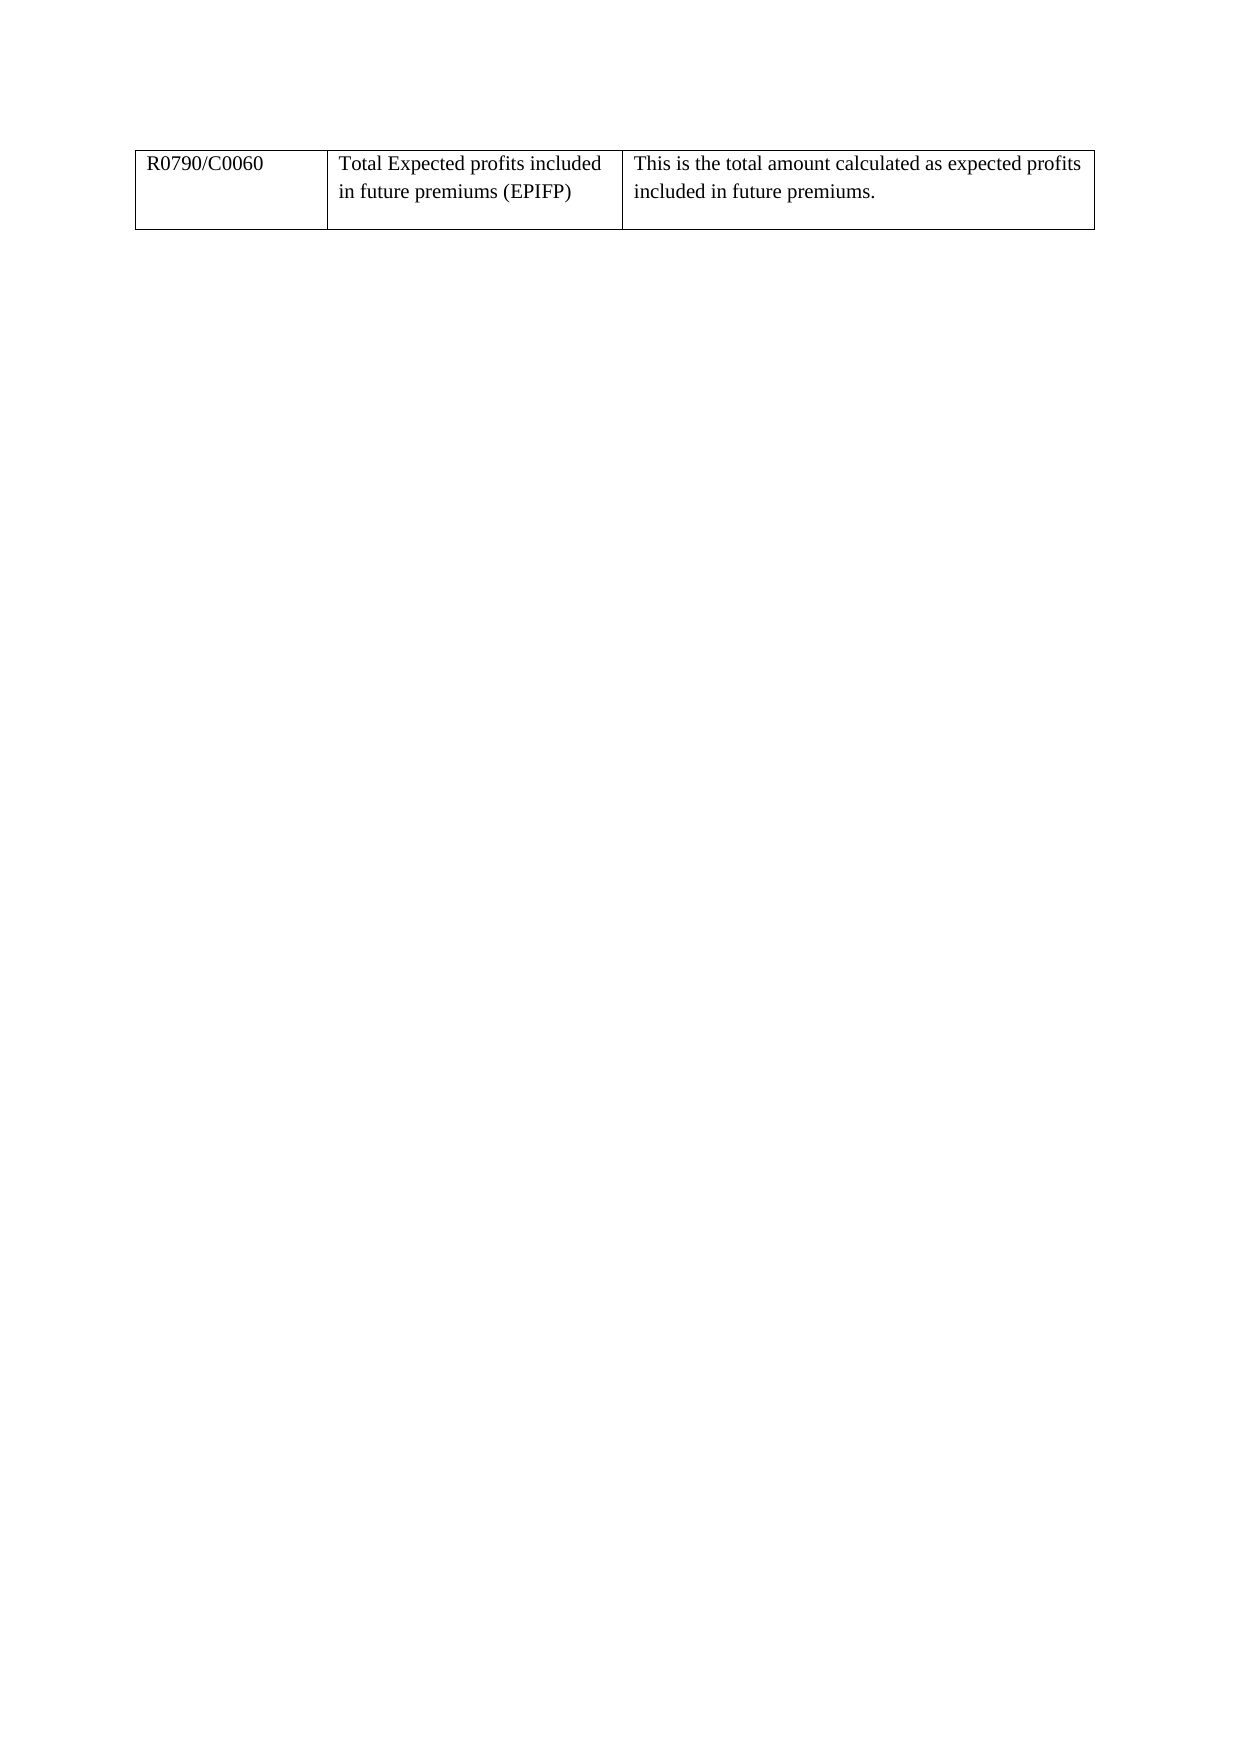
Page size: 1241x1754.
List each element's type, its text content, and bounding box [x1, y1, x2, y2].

table_cell Total Expected profits included in future premiums (EPIFP) [328, 151, 622, 228]
table_cell This is the total amount calculated as expected profits included in future premiums. [623, 151, 1094, 228]
table_cell R0790/C0060 [136, 151, 327, 228]
